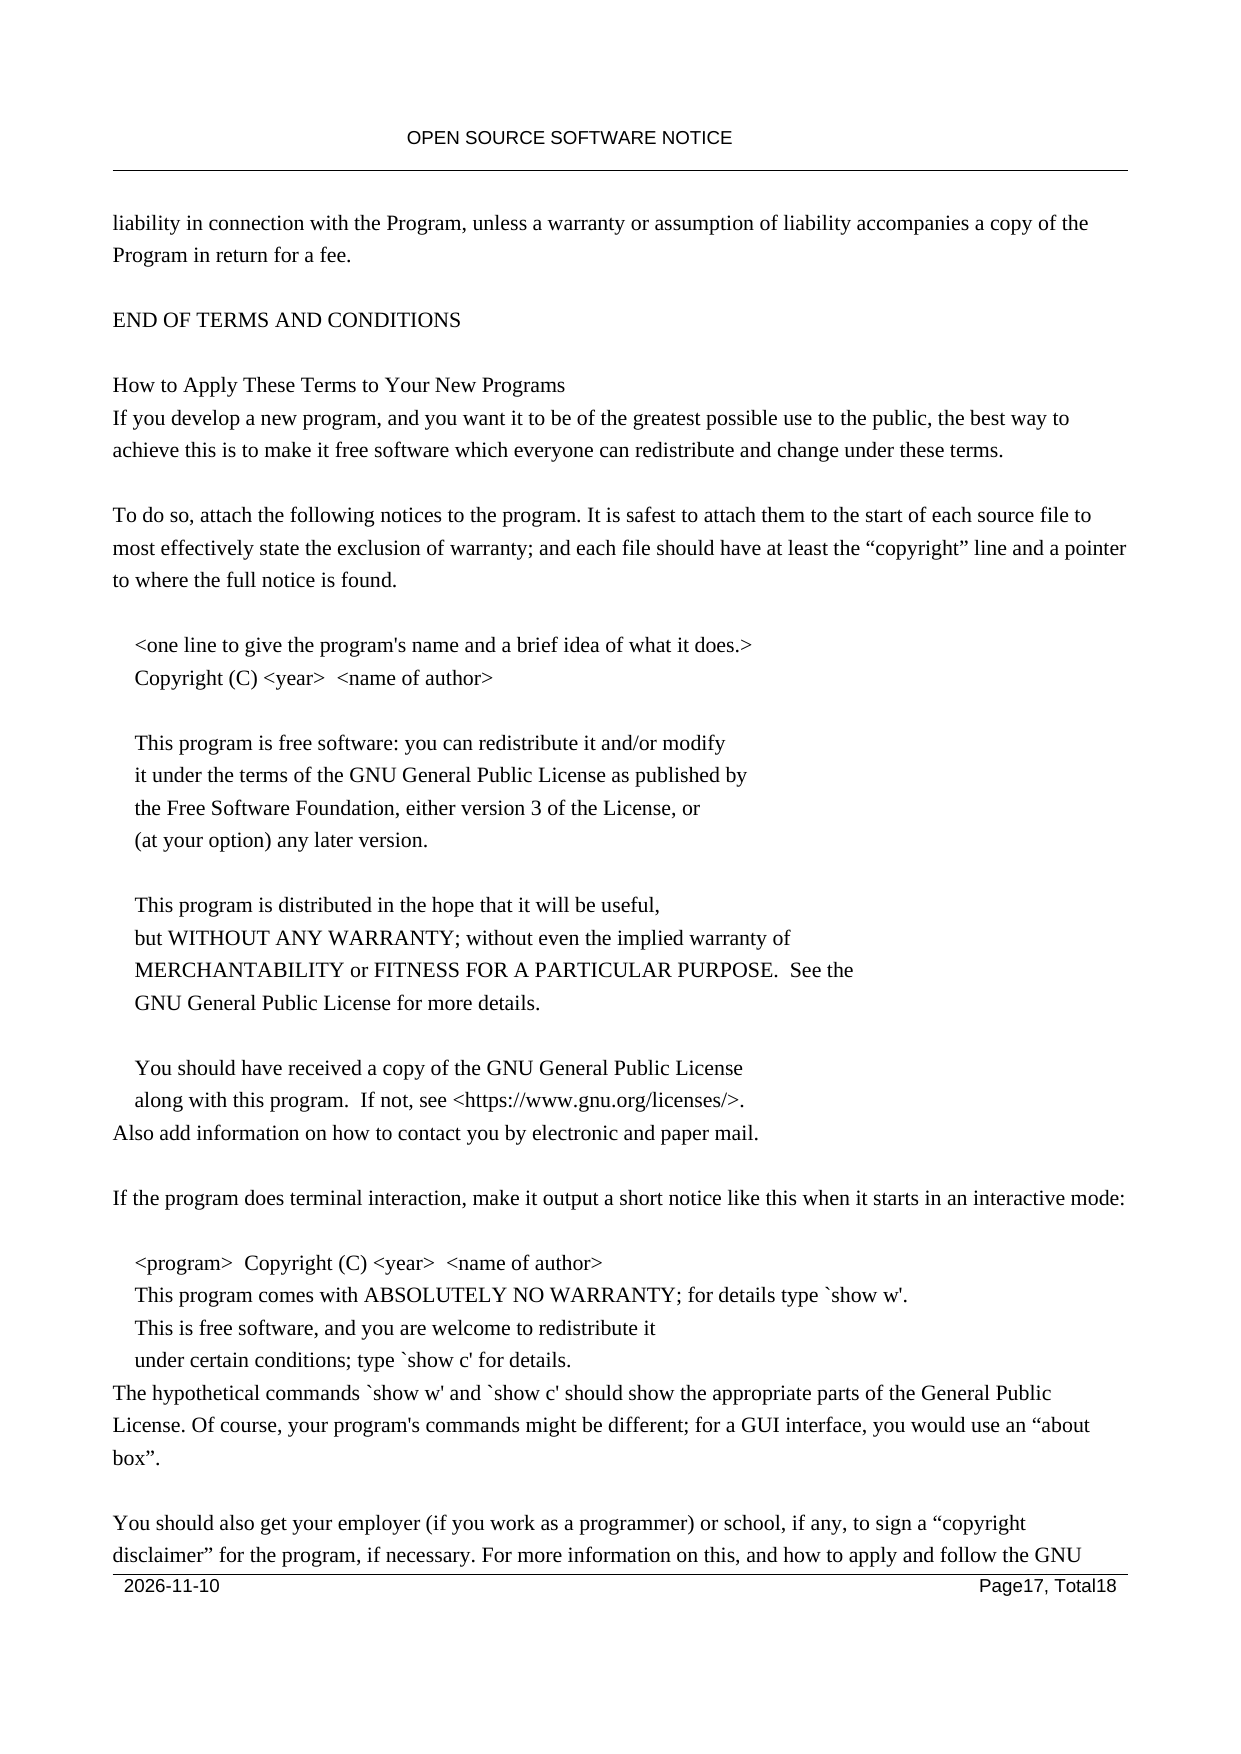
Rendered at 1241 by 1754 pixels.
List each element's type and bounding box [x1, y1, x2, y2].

text [112, 206, 1128, 1571]
